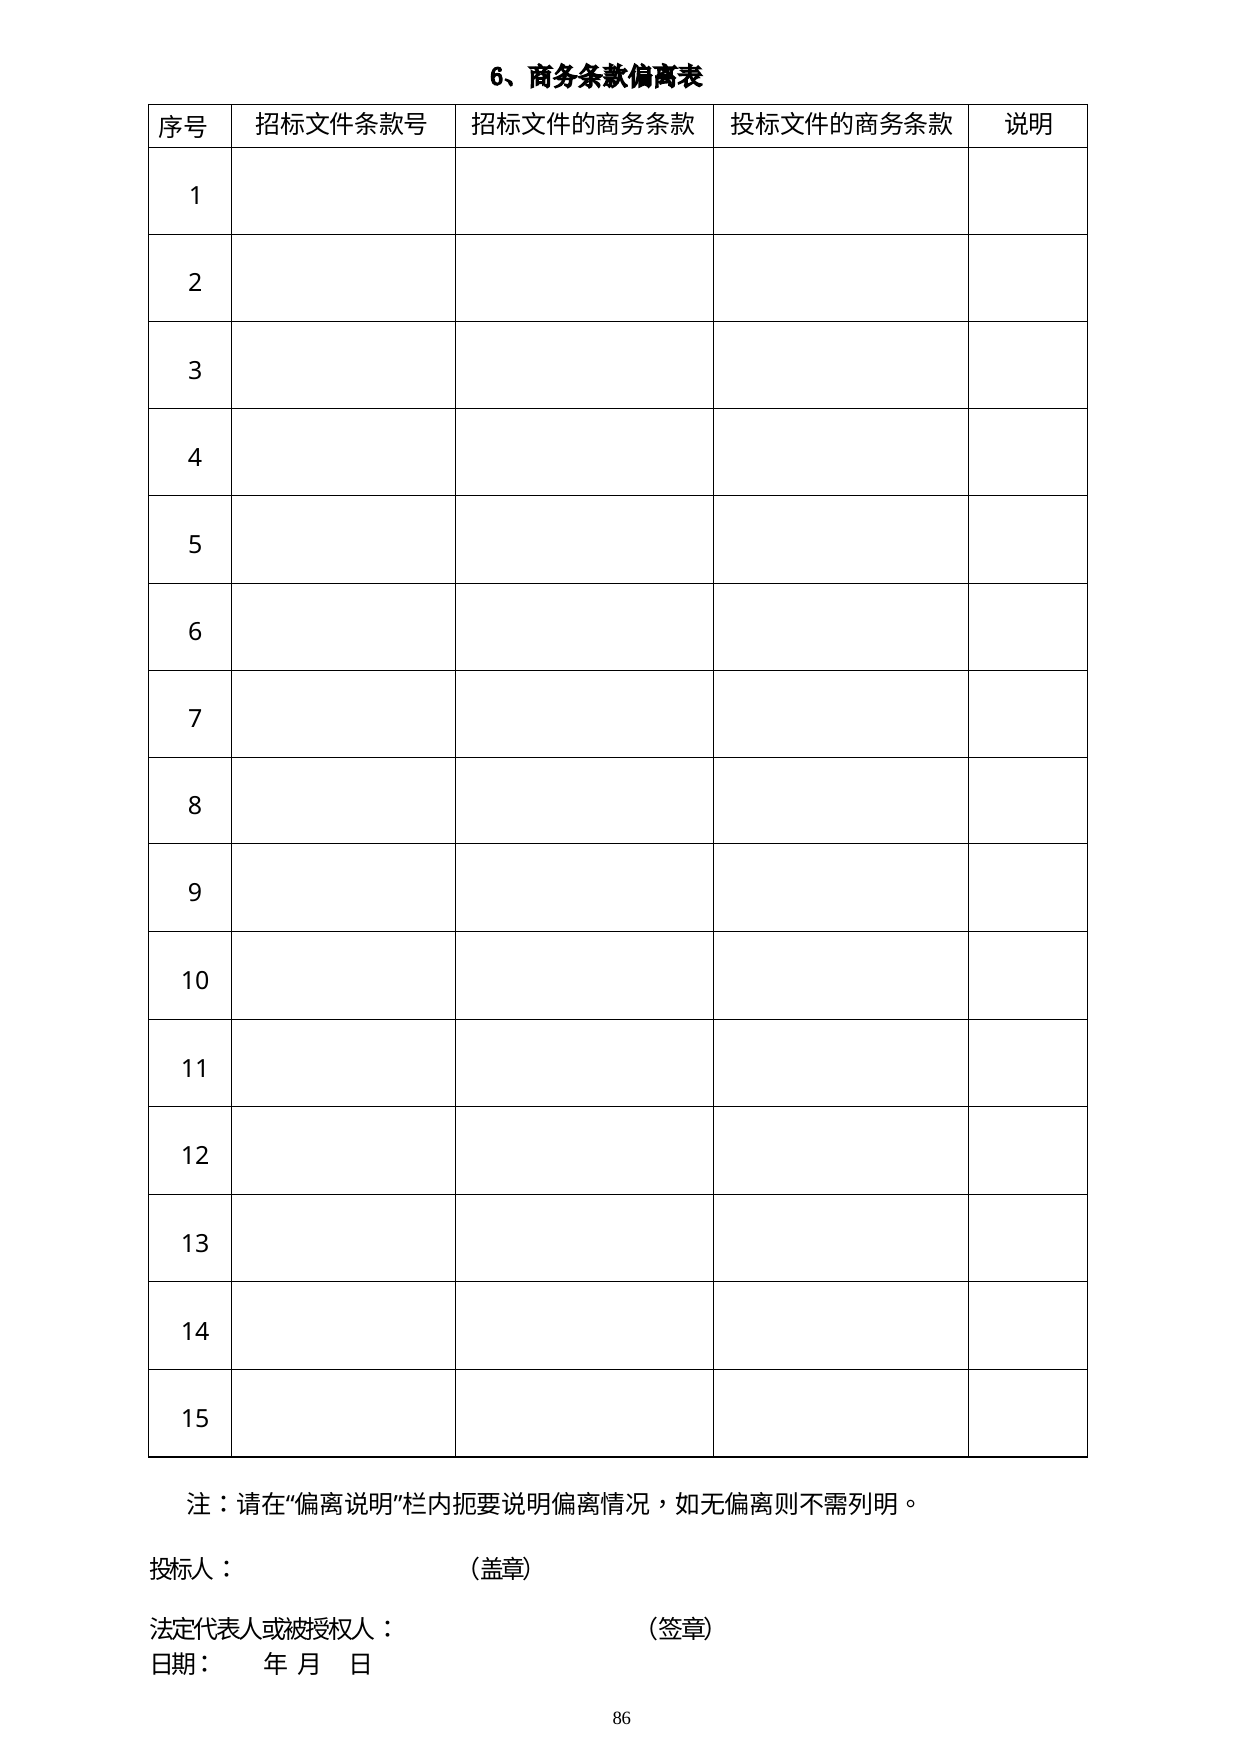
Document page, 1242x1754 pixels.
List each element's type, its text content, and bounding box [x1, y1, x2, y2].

text 日期： 年 月 日 [149, 1646, 1088, 1680]
table_cell [714, 148, 968, 234]
table_cell [232, 758, 455, 843]
table_cell [969, 1370, 1087, 1456]
table_cell [714, 1282, 968, 1369]
table_cell [714, 1370, 968, 1456]
table_cell [969, 758, 1087, 843]
table_cell [969, 1195, 1087, 1281]
table_cell [232, 148, 455, 234]
table_cell [232, 584, 455, 669]
table_cell [714, 322, 968, 408]
table_cell [232, 235, 455, 321]
table_cell [232, 1370, 455, 1456]
table_cell [456, 496, 713, 582]
table_header 说明 [969, 105, 1087, 147]
table_cell 10 [149, 932, 231, 1018]
table_cell [714, 235, 968, 321]
table_cell 3 [149, 322, 231, 408]
table_cell 2 [149, 235, 231, 321]
table_cell [969, 584, 1087, 669]
text 投标人： （盖章） [149, 1553, 1088, 1586]
table_cell [969, 235, 1087, 321]
table_cell [456, 235, 713, 321]
table_cell [456, 844, 713, 931]
table_cell [714, 671, 968, 757]
table_cell [456, 1282, 713, 1369]
table_cell [232, 1282, 455, 1369]
table_cell [969, 409, 1087, 495]
table_cell [232, 1107, 455, 1194]
table_cell [456, 584, 713, 669]
table_cell [456, 148, 713, 234]
table_cell [456, 1370, 713, 1456]
table_cell [969, 671, 1087, 757]
table_header 投标文件的商务条款 [714, 105, 968, 147]
table_cell [456, 409, 713, 495]
table_cell 12 [149, 1107, 231, 1194]
table_cell [714, 584, 968, 669]
table_cell [969, 496, 1087, 582]
table_cell [714, 1107, 968, 1194]
table_cell [969, 844, 1087, 931]
text 注：请在“偏离说明”栏内扼要说明偏离情况，如无偏离则不需列明。 [186, 1488, 1088, 1519]
table_cell [456, 758, 713, 843]
table_cell 11 [149, 1020, 231, 1106]
table_cell [232, 844, 455, 931]
table_cell [969, 932, 1087, 1018]
table_cell [456, 1195, 713, 1281]
text 法定代表人或被授权人： （签章） [149, 1612, 1088, 1646]
table_cell [232, 671, 455, 757]
table_cell [232, 1020, 455, 1106]
table_cell [714, 758, 968, 843]
table_header 招标文件条款号 [232, 105, 455, 147]
table_cell [969, 322, 1087, 408]
table_header 招标文件的商务条款 [456, 105, 713, 147]
table_cell 6 [149, 584, 231, 669]
table_cell [714, 932, 968, 1018]
table_cell [714, 496, 968, 582]
table_header 序号 [149, 105, 231, 147]
table_cell [456, 932, 713, 1018]
table_cell [232, 409, 455, 495]
table_cell [456, 1107, 713, 1194]
table_cell [714, 1195, 968, 1281]
table_cell 13 [149, 1195, 231, 1281]
table_cell [969, 148, 1087, 234]
table_cell 9 [149, 844, 231, 931]
table_cell 1 [149, 148, 231, 234]
table_cell 5 [149, 496, 231, 582]
table_cell [714, 844, 968, 931]
table_cell 4 [149, 409, 231, 495]
table_cell [969, 1107, 1087, 1194]
table_cell 8 [149, 758, 231, 843]
table_cell [232, 932, 455, 1018]
table_cell 14 [149, 1282, 231, 1369]
table_cell [456, 322, 713, 408]
table_cell [969, 1282, 1087, 1369]
table_cell [456, 1020, 713, 1106]
table_cell [969, 1020, 1087, 1106]
table_cell [232, 322, 455, 408]
table_cell 7 [149, 671, 231, 757]
table_cell [456, 671, 713, 757]
table_cell [232, 496, 455, 582]
table_cell [714, 1020, 968, 1106]
table_cell [714, 409, 968, 495]
table_cell 15 [149, 1370, 231, 1456]
table_cell [232, 1195, 455, 1281]
